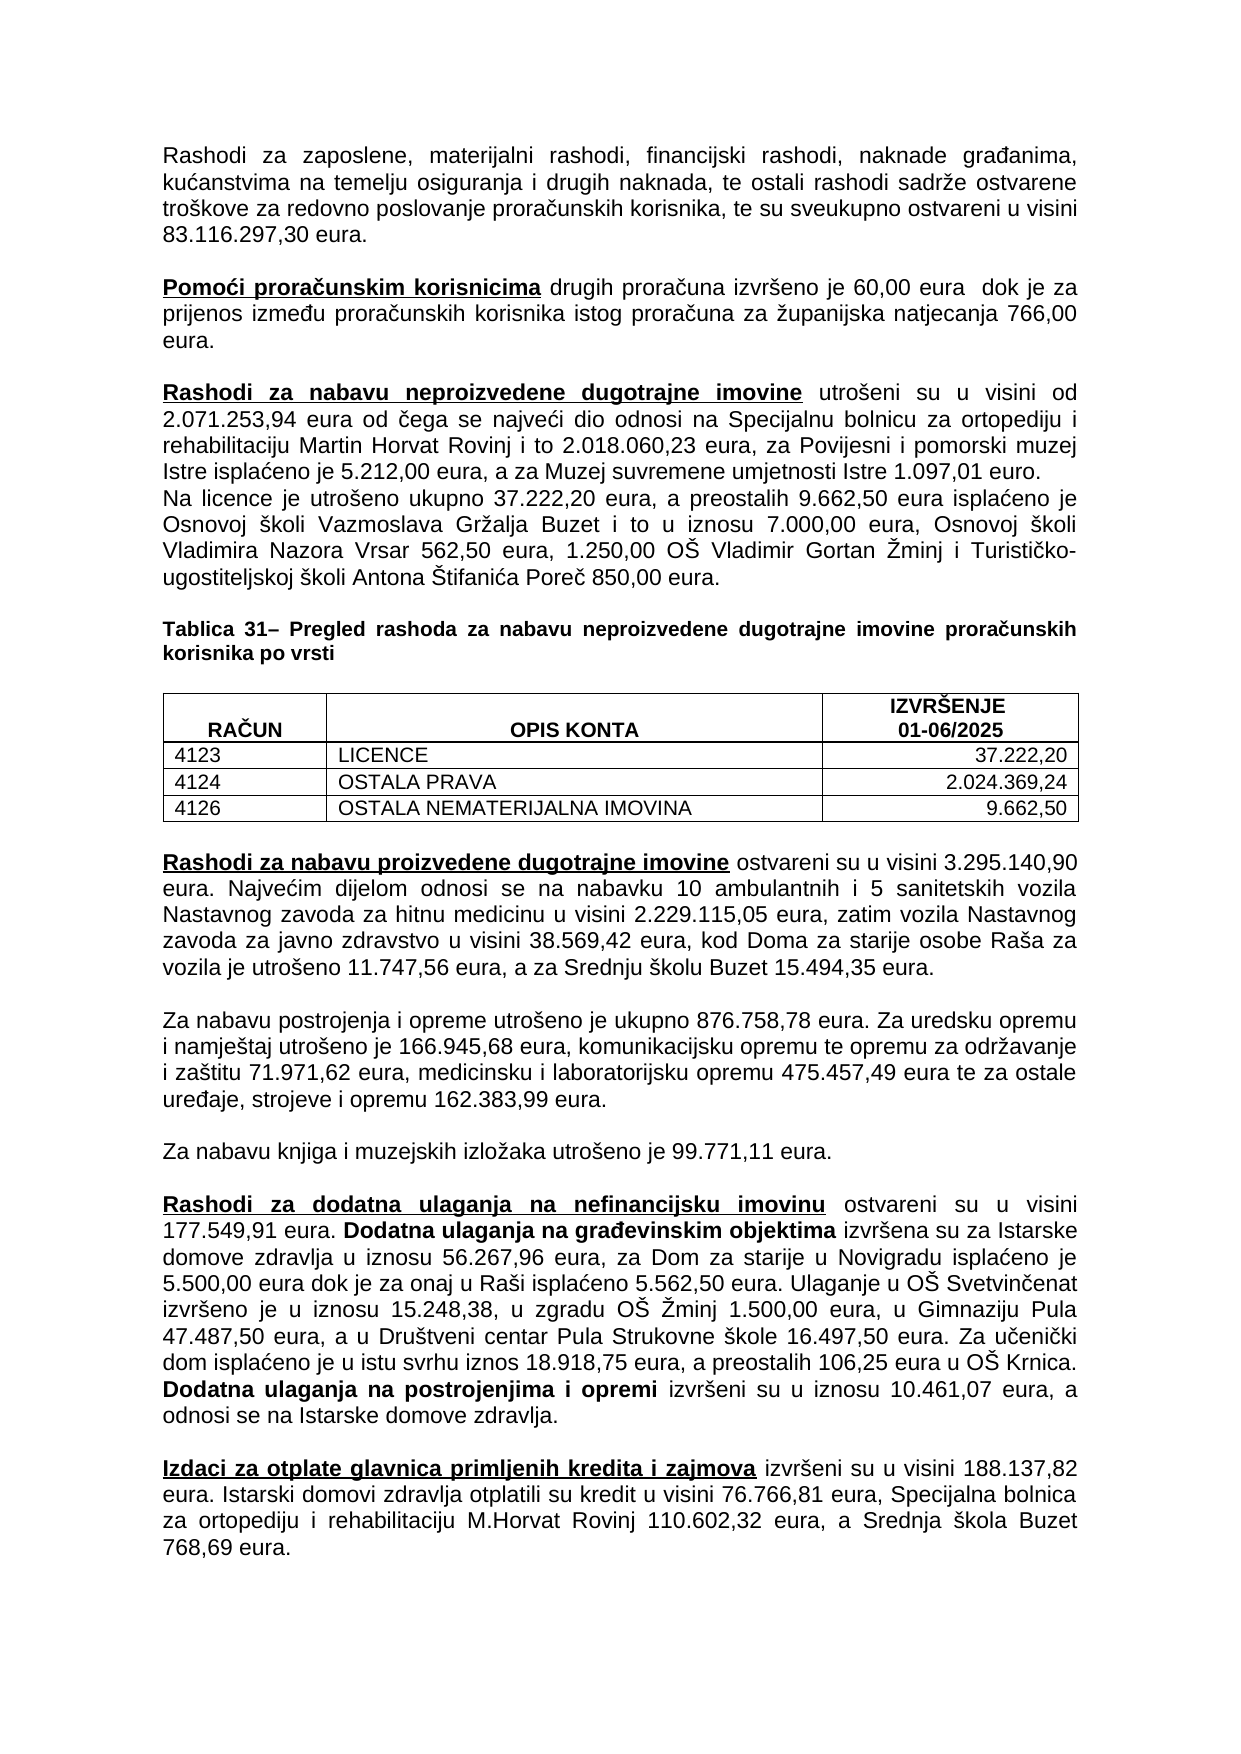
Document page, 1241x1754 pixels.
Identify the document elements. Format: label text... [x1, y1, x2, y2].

text Rashodi za nabavu proizvedene dugotrajne imovine ostvareni su u visini 3.295.140,90 eura. Najvećim dijelom odnosi se na nabavku 10 ambulantnih i 5 sanitetskih vozila Nastavnog zavoda za hitnu medicinu u visini 2.229.115,05 eura, zatim vozila Nastavnog zavoda za javno zdravstvo u visini 38.569,42 eura, kod Doma za starije osobe Raša za vozila je utrošeno 11.747,56 eura, a za Srednju školu Buzet 15.494,35 eura. [162, 848, 1078, 980]
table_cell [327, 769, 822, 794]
text Rashodi za zaposlene, materijalni rashodi, financijski rashodi, naknade građanima, kućanstvima na temelju osiguranja i drugih naknada, te ostali rashodi sadrže ostvarene troškove za redovno poslovanje proračunskih korisnika, te su sveukupno ostvareni u visini 83.116.297,30 eura. [162, 142, 1078, 247]
text Rashodi za dodatna ulaganja na nefinancijsku imovinu ostvareni su u visini 177.549,91 eura. Dodatna ulaganja na građevinskim objektima izvršena su za Istarske domove zdravlja u iznosu 56.267,96 eura, za Dom za starije u Novigradu isplaćeno je 5.500,00 eura dok je za onaj u Raši isplaćeno 5.562,50 eura. Ulaganje u OŠ Svetvinčenat izvršeno je u iznosu 15.248,38, u zgradu OŠ Žminj 1.500,00 eura, u Gimnaziju Pula 47.487,50 eura, a u Društveni centar Pula Strukovne škole 16.497,50 eura. Za učenički dom isplaćeno je u istu svrhu iznos 18.918,75 eura, a preostalih 106,25 eura u OŠ Krnica. Dodatna ulaganja na postrojenjima i opremi izvršeni su u iznosu 10.461,07 eura, a odnosi se na Istarske domove zdravlja. [162, 1191, 1078, 1428]
text Rashodi za nabavu neproizvedene dugotrajne imovine utrošeni su u visini od 2.071.253,94 eura od čega se najveći dio odnosi na Specijalnu bolnicu za ortopediju i rehabilitaciju Martin Horvat Rovinj i to 2.018.060,23 eura, za Povijesni i pomorski muzej Istre isplaćeno je 5.212,00 eura, a za Muzej suvremene umjetnosti Istre 1.097,01 euro. [162, 379, 1078, 485]
text Pomoći proračunskim korisnicima drugih proračuna izvršeno je 60,00 eura dok je za prijenos između proračunskih korisnika istog proračuna za županijska natjecanja 766,00 eura. [162, 274, 1078, 353]
text Za nabavu knjiga i muzejskih izložaka utrošeno je 99.771,11 eura. [162, 1138, 1078, 1165]
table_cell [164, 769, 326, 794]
text Na licence je utrošeno ukupno 37.222,20 eura, a preostalih 9.662,50 eura isplaćeno je Osnovoj školi Vazmoslava Gržalja Buzet i to u iznosu 7.000,00 eura, Osnovoj školi Vladimira Nazora Vrsar 562,50 eura, 1.250,00 OŠ Vladimir Gortan Žminj i Turističko-ugostiteljskoj školi Antona Štifanića Poreč 850,00 eura. [162, 485, 1078, 590]
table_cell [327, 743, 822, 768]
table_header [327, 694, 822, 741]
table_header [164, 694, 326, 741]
text Izdaci za otplate glavnica primljenih kredita i zajmova izvršeni su u visini 188.137,82 eura. Istarski domovi zdravlja otplatili su kredit u visini 76.766,81 eura, Specijalna bolnica za ortopediju i rehabilitaciju M.Horvat Rovinj 110.602,32 eura, a Srednja škola Buzet 768,69 eura. [162, 1454, 1078, 1560]
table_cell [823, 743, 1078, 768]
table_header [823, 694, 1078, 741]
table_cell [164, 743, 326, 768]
text Tablica 31– Pregled rashoda za nabavu neproizvedene dugotrajne imovine proračunskih korisnika po vrsti [162, 616, 1078, 664]
text Za nabavu postrojenja i opreme utrošeno je ukupno 876.758,78 eura. Za uredsku opremu i namještaj utrošeno je 166.945,68 eura, komunikacijsku opremu te opremu za održavanje i zaštitu 71.971,62 eura, medicinsku i laboratorijsku opremu 475.457,49 eura te za ostale uređaje, strojeve i opremu 162.383,99 eura. [162, 1007, 1078, 1112]
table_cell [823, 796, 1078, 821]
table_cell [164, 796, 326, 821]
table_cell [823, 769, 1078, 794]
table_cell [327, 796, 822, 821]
